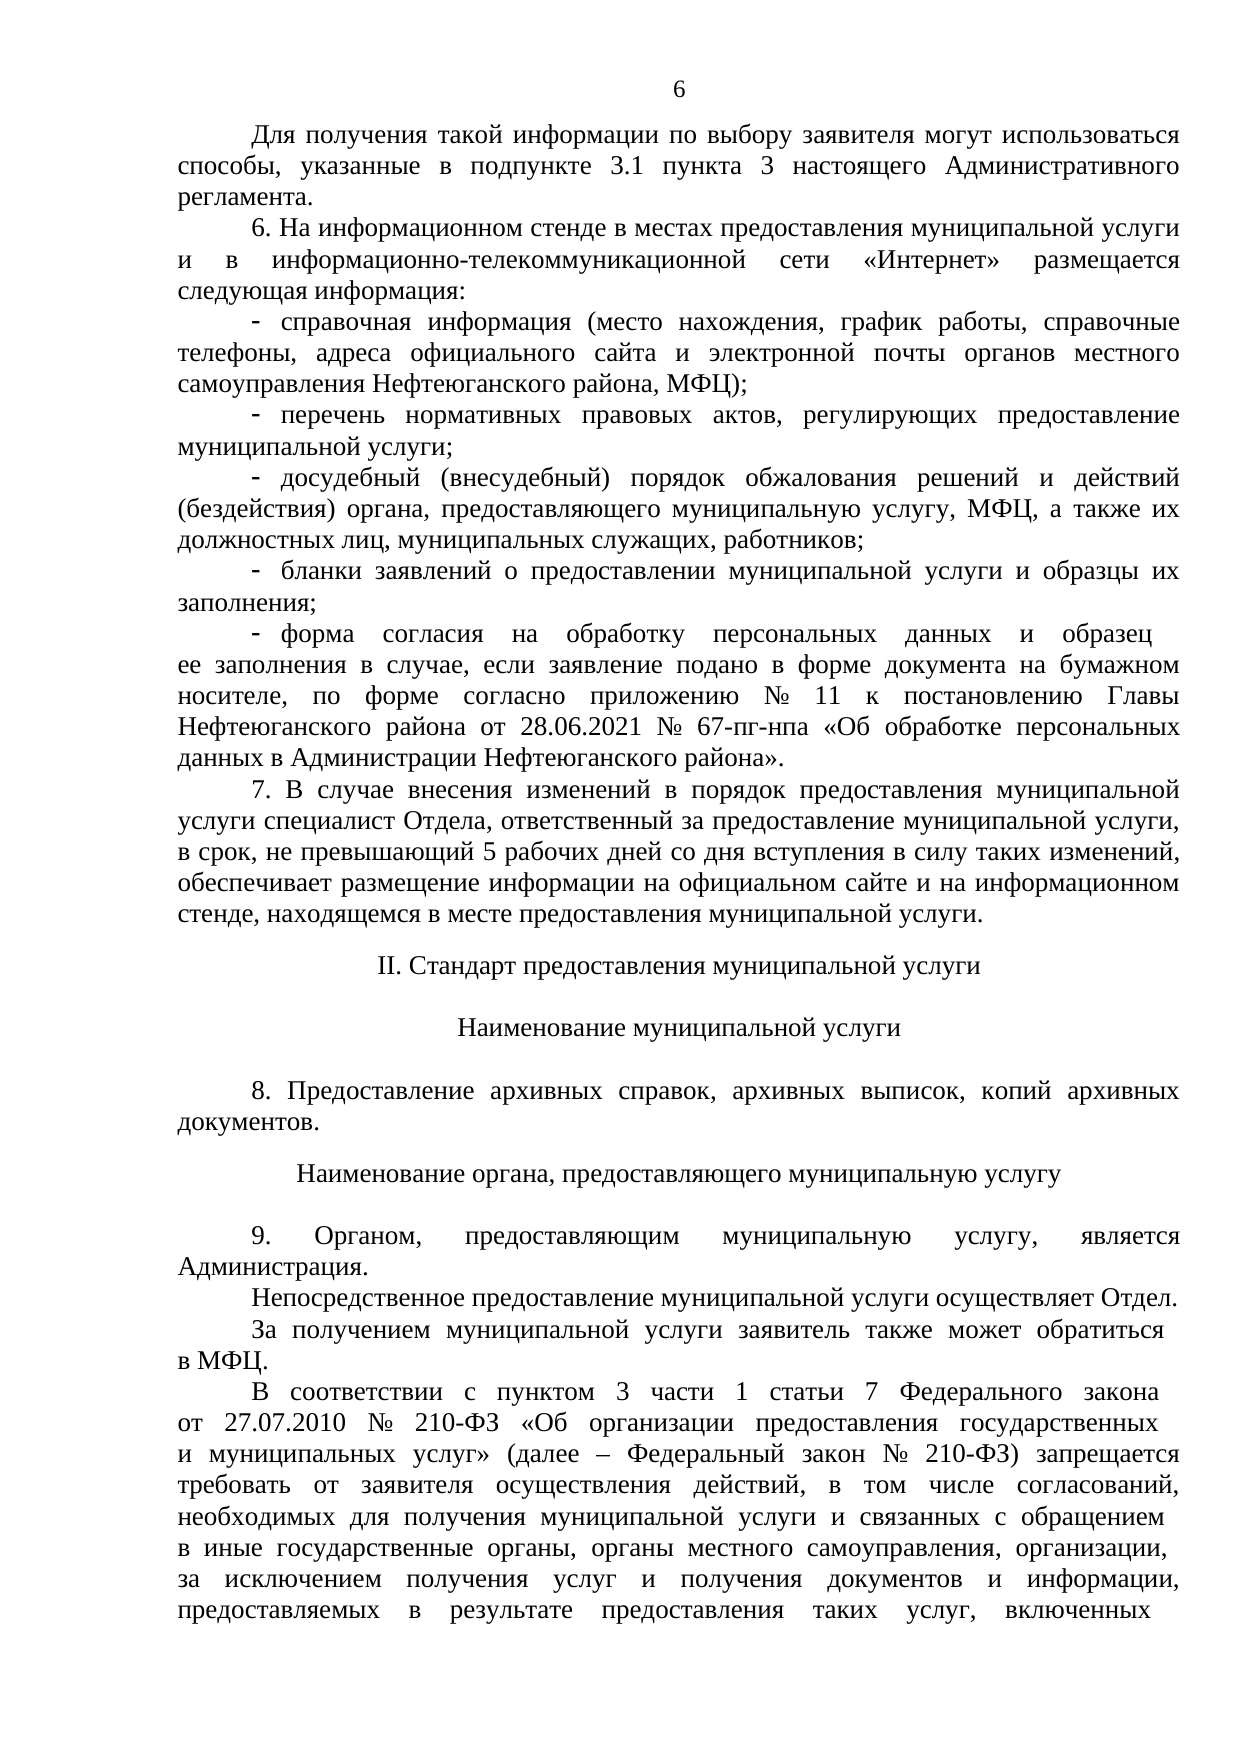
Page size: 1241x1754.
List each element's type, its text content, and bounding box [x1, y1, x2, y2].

text Для получения такой информации по выбору заявителя могут использоваться способы, указанные в подпункте 3.1 пункта 3 настоящего Административного регламента. [177, 118, 1181, 212]
text Непосредственное предоставление муниципальной услуги осуществляет Отдел. [177, 1282, 1181, 1313]
text 6. На информационном стенде в местах предоставления муниципальной услуги и в информационно-телекоммуникационной сети «Интернет» размещается следующая информация: [177, 212, 1181, 305]
list перечень нормативных правовых актов, регулирующих предоставление муниципальной услуги; [177, 398, 1181, 461]
text Наименование органа, предоставляющего муниципальную услугу [177, 1157, 1181, 1188]
list форма согласия на обработку персональных данных и образец ее заполнения в случае, если заявление подано в форме документа на бумажном носителе, по форме согласно приложению № 11 к постановлению Главы Нефтеюганского района от 28.06.2021 № 67-пг-нпа «Об обработке персональных данных в Администрации Нефтеюганского района». [177, 617, 1181, 773]
text За получением муниципальной услуги заявитель также может обратиться в МФЦ. [177, 1313, 1181, 1375]
text 8. Предоставление архивных справок, архивных выписок, копий архивных документов. [177, 1074, 1181, 1136]
text 9. Органом, предоставляющим муниципальную услугу, является Администрация. [177, 1219, 1181, 1282]
list бланки заявлений о предоставлении муниципальной услуги и образцы их заполнения; [177, 554, 1181, 617]
list досудебный (внесудебный) порядок обжалования решений и действий (бездействия) органа, предоставляющего муниципальную услугу, МФЦ, а также их должностных лиц, муниципальных служащих, работников; [177, 461, 1181, 554]
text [177, 1375, 1181, 1624]
text 7. В случае внесения изменений в порядок предоставления муниципальной услуги специалист Отдела, ответственный за предоставление муниципальной услуги, в срок, не превышающий 5 рабочих дней со дня вступления в силу таких изменений, обеспечивает размещение информации на официальном сайте и на информационном стенде, находящемся в месте предоставления муниципальной услуги. [177, 773, 1181, 928]
text Наименование муниципальной услуги [177, 1012, 1181, 1043]
text II. Стандарт предоставления муниципальной услуги [177, 949, 1181, 980]
list справочная информация (место нахождения, график работы, справочные телефоны, адреса официального сайта и электронной почты органов местного самоуправления Нефтеюганского района, МФЦ); [177, 305, 1181, 398]
